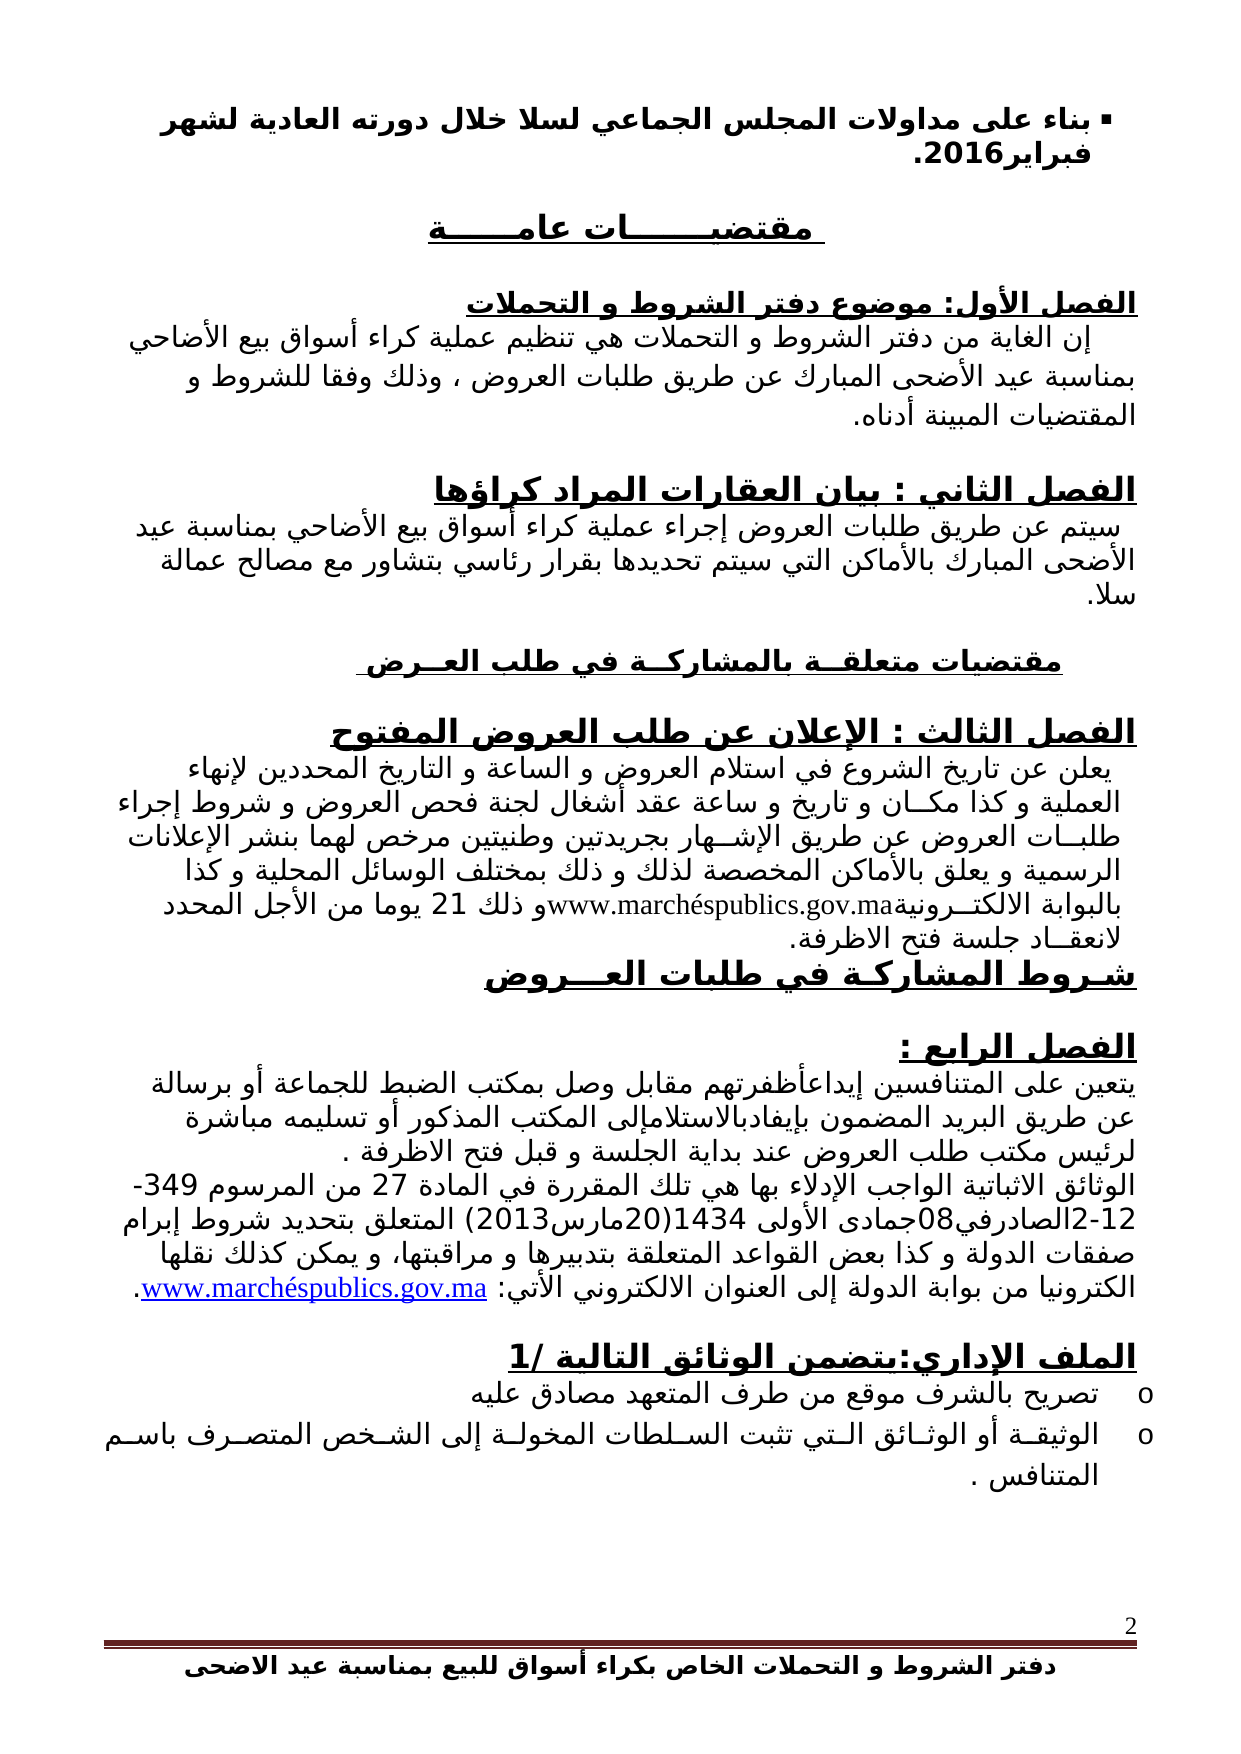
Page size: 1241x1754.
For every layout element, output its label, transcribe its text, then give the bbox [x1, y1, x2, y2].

text مقتضيات متعلقــة بالمشاركــة في طلب العــرض [103, 644, 1092, 678]
text الوثائق الاثباتية الواجب الإدلاء بها هي تلك المقررة في المادة 27 من المرسوم 349-12-2الصادرفي08جمادى الأولى 1434(20مارس2013) المتعلق بتحديد شروط إبرام صفقات الدولة و كذا بعض القواعد المتعلقة بتدبيرها و مراقبتها، و يمكن كذلك نقلها الكترونيا من بوابة الدولة إلى العنوان الالكتروني الأتي: www.marchéspublics.gov.ma. [103, 1168, 1137, 1304]
list بناء على مداولات المجلس الجماعي لسلا خلال دورته العادية لشهر فبراير2016. [103, 102, 1099, 170]
text الفصل الرابع : [103, 1027, 1137, 1066]
text مقتضيـــــــات عامــــــة [103, 209, 1137, 248]
text يعلن عن تاريخ الشروع في استلام العروض و الساعة و التاريخ المحددين لإنهاء العملية و كذا مكــان و تاريخ و ساعة عقد أشغال لجنة فحص العروض و شروط إجراء طلبــات العروض عن طريق الإشــهار بجريدتين وطنيتين مرخص لهما بنشر الإعلانات الرسمية و يعلق بالأماكن المخصصة لذلك و ذلك بمختلف الوسائل المحلية و كذا بالبوابة الالكتــرونيةwww.marchéspublics.gov.maو ذلك 21 يوما من الأجل المحدد لانعقــاد جلسة فتح الاظرفة. [103, 751, 1122, 955]
text الفصل الأول: موضوع دفتر الشروط و التحملات [103, 286, 1137, 320]
text شـروط المشاركـة في طلبات العـــروض [103, 955, 1137, 994]
text يتعين على المتنافسين إيداعأظفرتهم مقابل وصل بمكتب الضبط للجماعة أو برسالة عن طريق البريد المضمون بإيفادبالاستلامإلى المكتب المذكور أو تسليمه مباشرة لرئيس مكتب طلب العروض عند بداية الجلسة و قبل فتح الاظرفة . [103, 1066, 1137, 1168]
list تصريح بالشرف موقع من طرف المتعهد مصادق عليه [103, 1376, 1137, 1412]
text إن الغاية من دفتر الشروط و التحملات هي تنظيم عملية كراء أسواق بيع الأضاحي بمناسبة عيد الأضحى المبارك عن طريق طلبات العروض ، وذلك وفقا للشروط و المقتضيات المبينة أدناه. [103, 320, 1137, 432]
text سيتم عن طريق طلبات العروض إجراء عملية كراء أسواق بيع الأضاحي بمناسبة عيد الأضحى المبارك بالأماكن التي سيتم تحديدها بقرار رئاسي بتشاور مع مصالح عمالة سلا. [103, 509, 1137, 611]
text الملف الإداري:يتضمن الوثائق التالية /1 [103, 1338, 1137, 1376]
text الفصل الثالث : الإعلان عن طلب العروض المفتوح [103, 712, 1137, 751]
list الوثيقة أو الوثائق التي تثبت السلطات المخولة إلى الشخص المتصرف باسم المتنافس . [103, 1418, 1137, 1492]
text الفصل الثاني : بيان العقارات المراد كراؤها [103, 470, 1137, 509]
